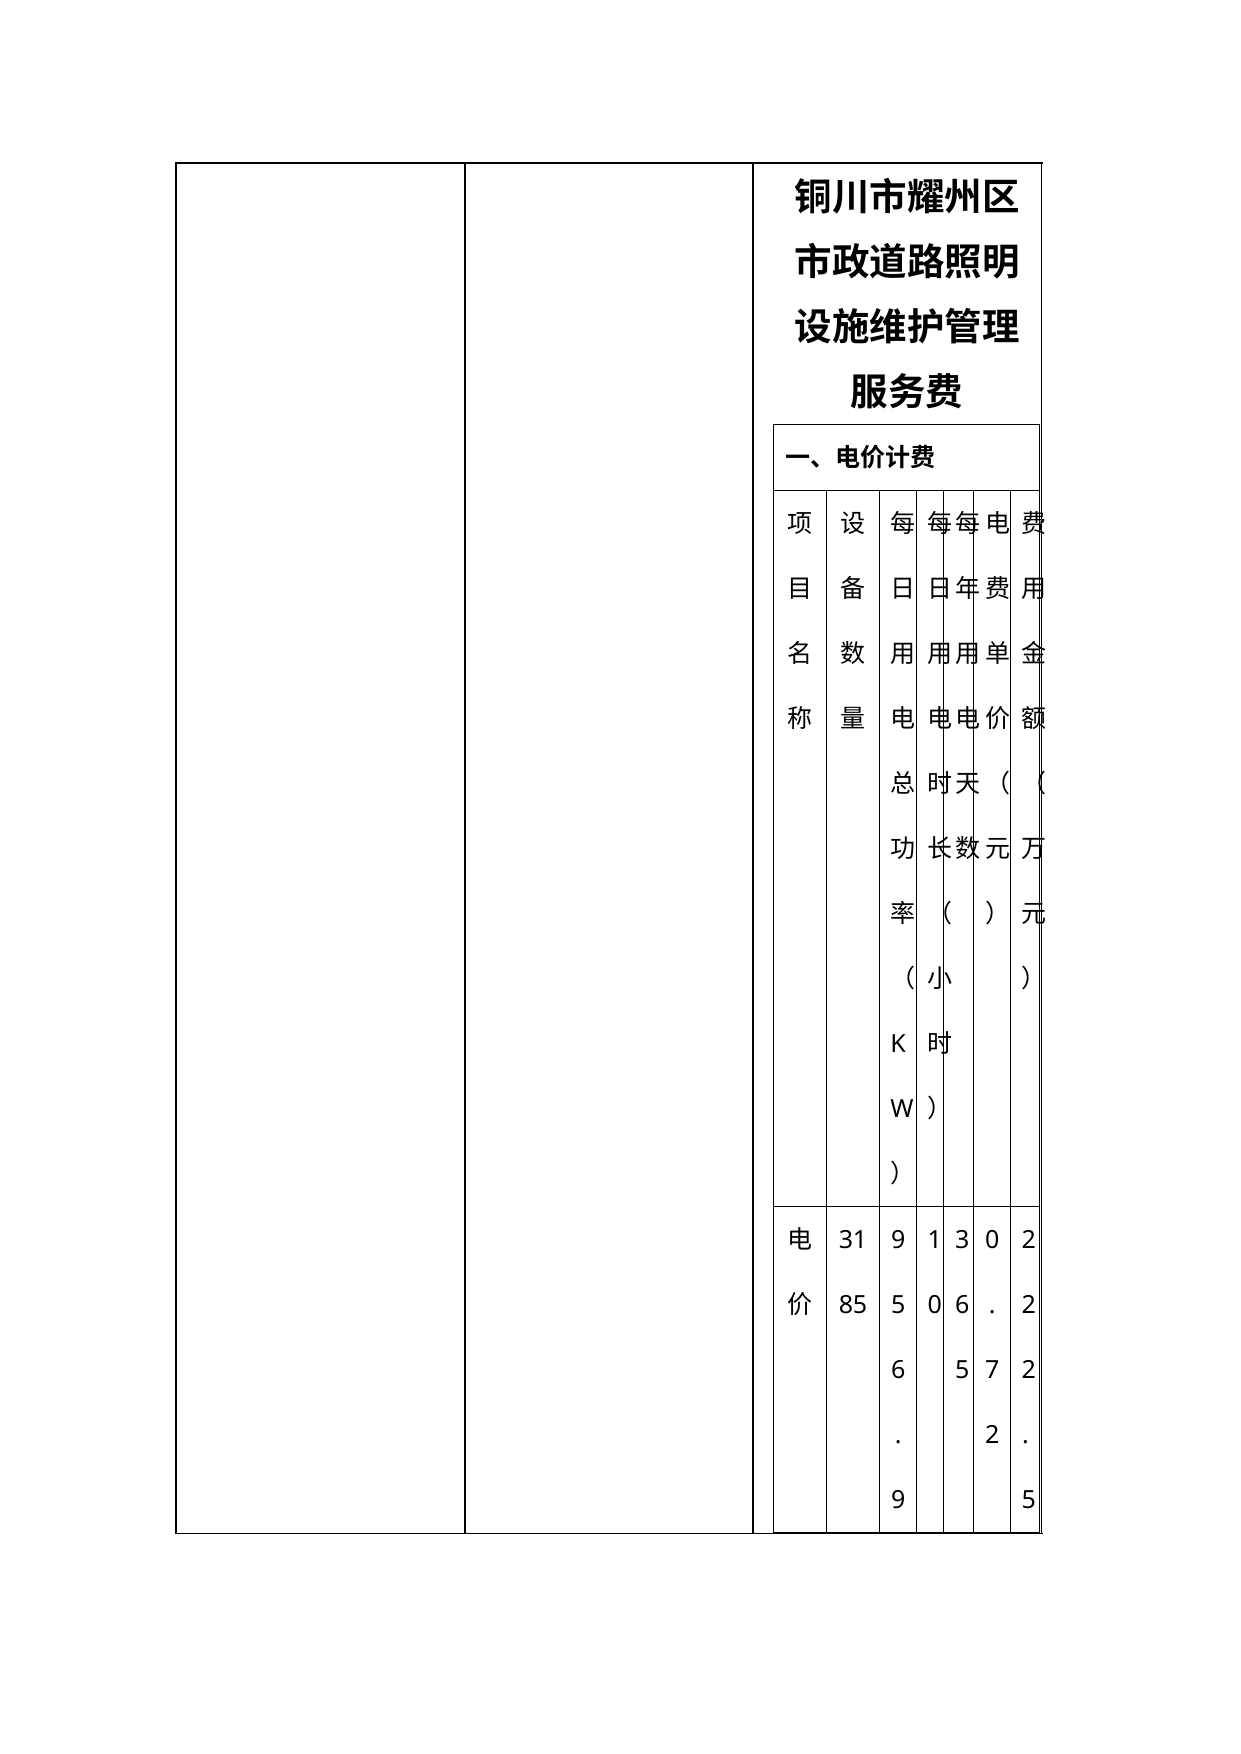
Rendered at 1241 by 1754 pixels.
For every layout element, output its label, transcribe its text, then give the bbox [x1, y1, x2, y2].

table_cell 1 [177, 164, 464, 1533]
table_cell [466, 164, 752, 1533]
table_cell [754, 164, 1041, 1533]
